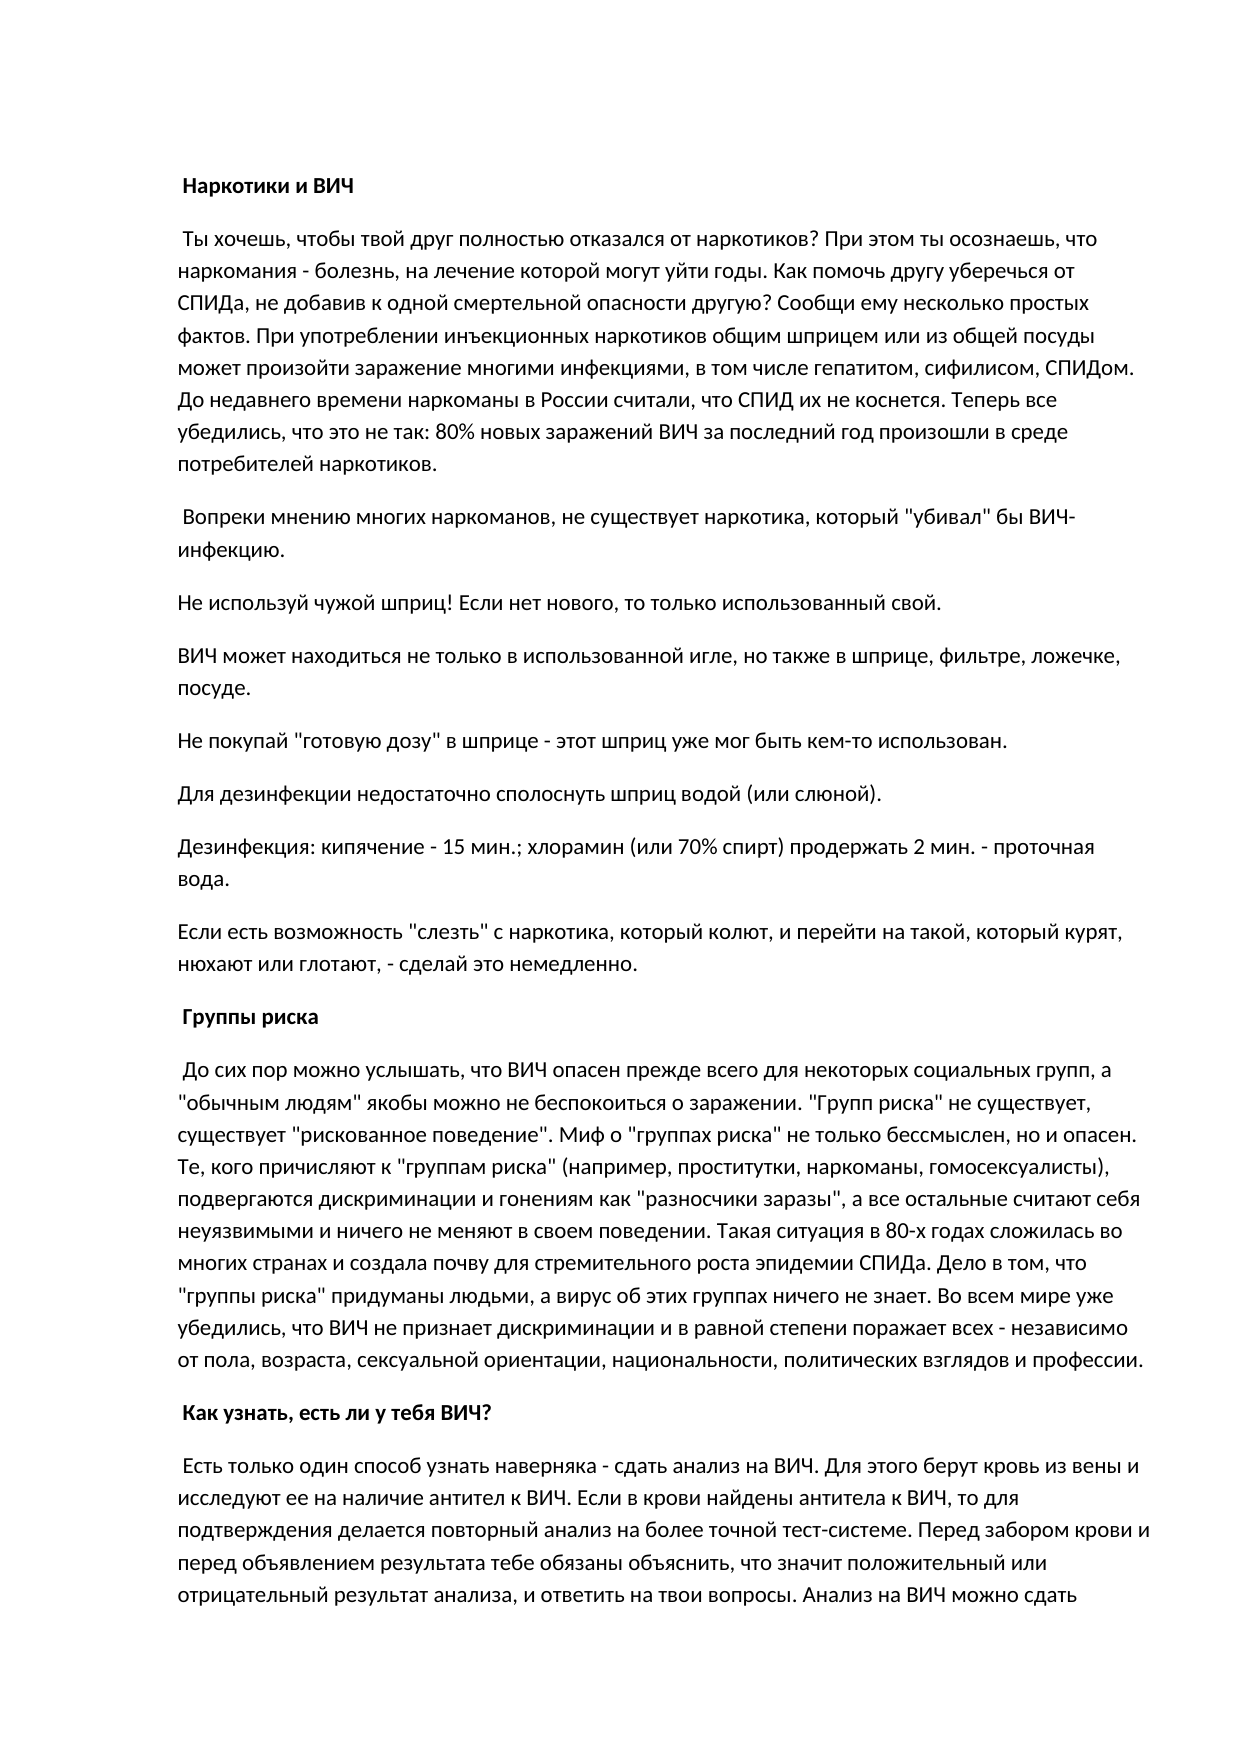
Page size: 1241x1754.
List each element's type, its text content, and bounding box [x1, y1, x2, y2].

text Ты хочешь, чтобы твой друг полностью отказался от наркотиков? При этом ты осознаешь, что наркомания - болезнь, на лечение которой могут уйти годы. Как помочь другу уберечься от СПИДа, не добавив к одной смертельной опасности другую? Сообщи ему несколько простых фактов. При употреблении инъекционных наркотиков общим шприцем или из общей посуды может произойти заражение многими инфекциями, в том числе гепатитом, сифилисом, СПИДом. До недавнего времени наркоманы в России считали, что СПИД их не коснется. Теперь все убедились, что это не так: 80% новых заражений ВИЧ за последний год произошли в среде потребителей наркотиков. [177, 224, 1152, 477]
text Не покупай "готовую дозу" в шприце - этот шприц уже мог быть кем-то использован. [177, 726, 1152, 754]
text Если есть возможность "слезть" с наркотика, который колют, и перейти на такой, который курят, нюхают или глотают, - сделай это немедленно. [177, 917, 1152, 977]
text Вопреки мнению многих наркоманов, не существует наркотика, который "убивал" бы ВИЧ-инфекцию. [177, 502, 1152, 563]
text Для дезинфекции недостаточно сполоснуть шприц водой (или слюной). [177, 779, 1152, 807]
text Как узнать, есть ли у тебя ВИЧ? [177, 1398, 1152, 1426]
text Дезинфекция: кипячение - 15 мин.; хлорамин (или 70% спирт) продержать 2 мин. - проточная вода. [177, 832, 1152, 892]
text До сих пор можно услышать, что ВИЧ опасен прежде всего для некоторых социальных групп, а "обычным людям" якобы можно не беспокоиться о заражении. "Групп риска" не существует, существует "рискованное поведение". Миф о "группах риска" не только бессмыслен, но и опасен. Те, кого причисляют к "группам риска" (например, проститутки, наркоманы, гомосексуалисты), подвергаются дискриминации и гонениям как "разносчики заразы", а все остальные считают себя неуязвимыми и ничего не меняют в своем поведении. Такая ситуация в 80-х годах сложилась во многих странах и создала почву для стремительного роста эпидемии СПИДа. Дело в том, что "группы риска" придуманы людьми, а вирус об этих группах ничего не знает. Во всем мире уже убедились, что ВИЧ не признает дискриминации и в равной степени поражает всех - независимо от пола, возраста, сексуальной ориентации, национальности, политических взглядов и профессии. [177, 1055, 1152, 1373]
text Не используй чужой шприц! Если нет нового, то только использованный свой. [177, 588, 1152, 616]
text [177, 1451, 1152, 1608]
text Наркотики и ВИЧ [177, 171, 1152, 199]
text Группы риска [177, 1002, 1152, 1030]
text ВИЧ может находиться не только в использованной игле, но также в шприце, фильтре, ложечке, посуде. [177, 641, 1152, 701]
